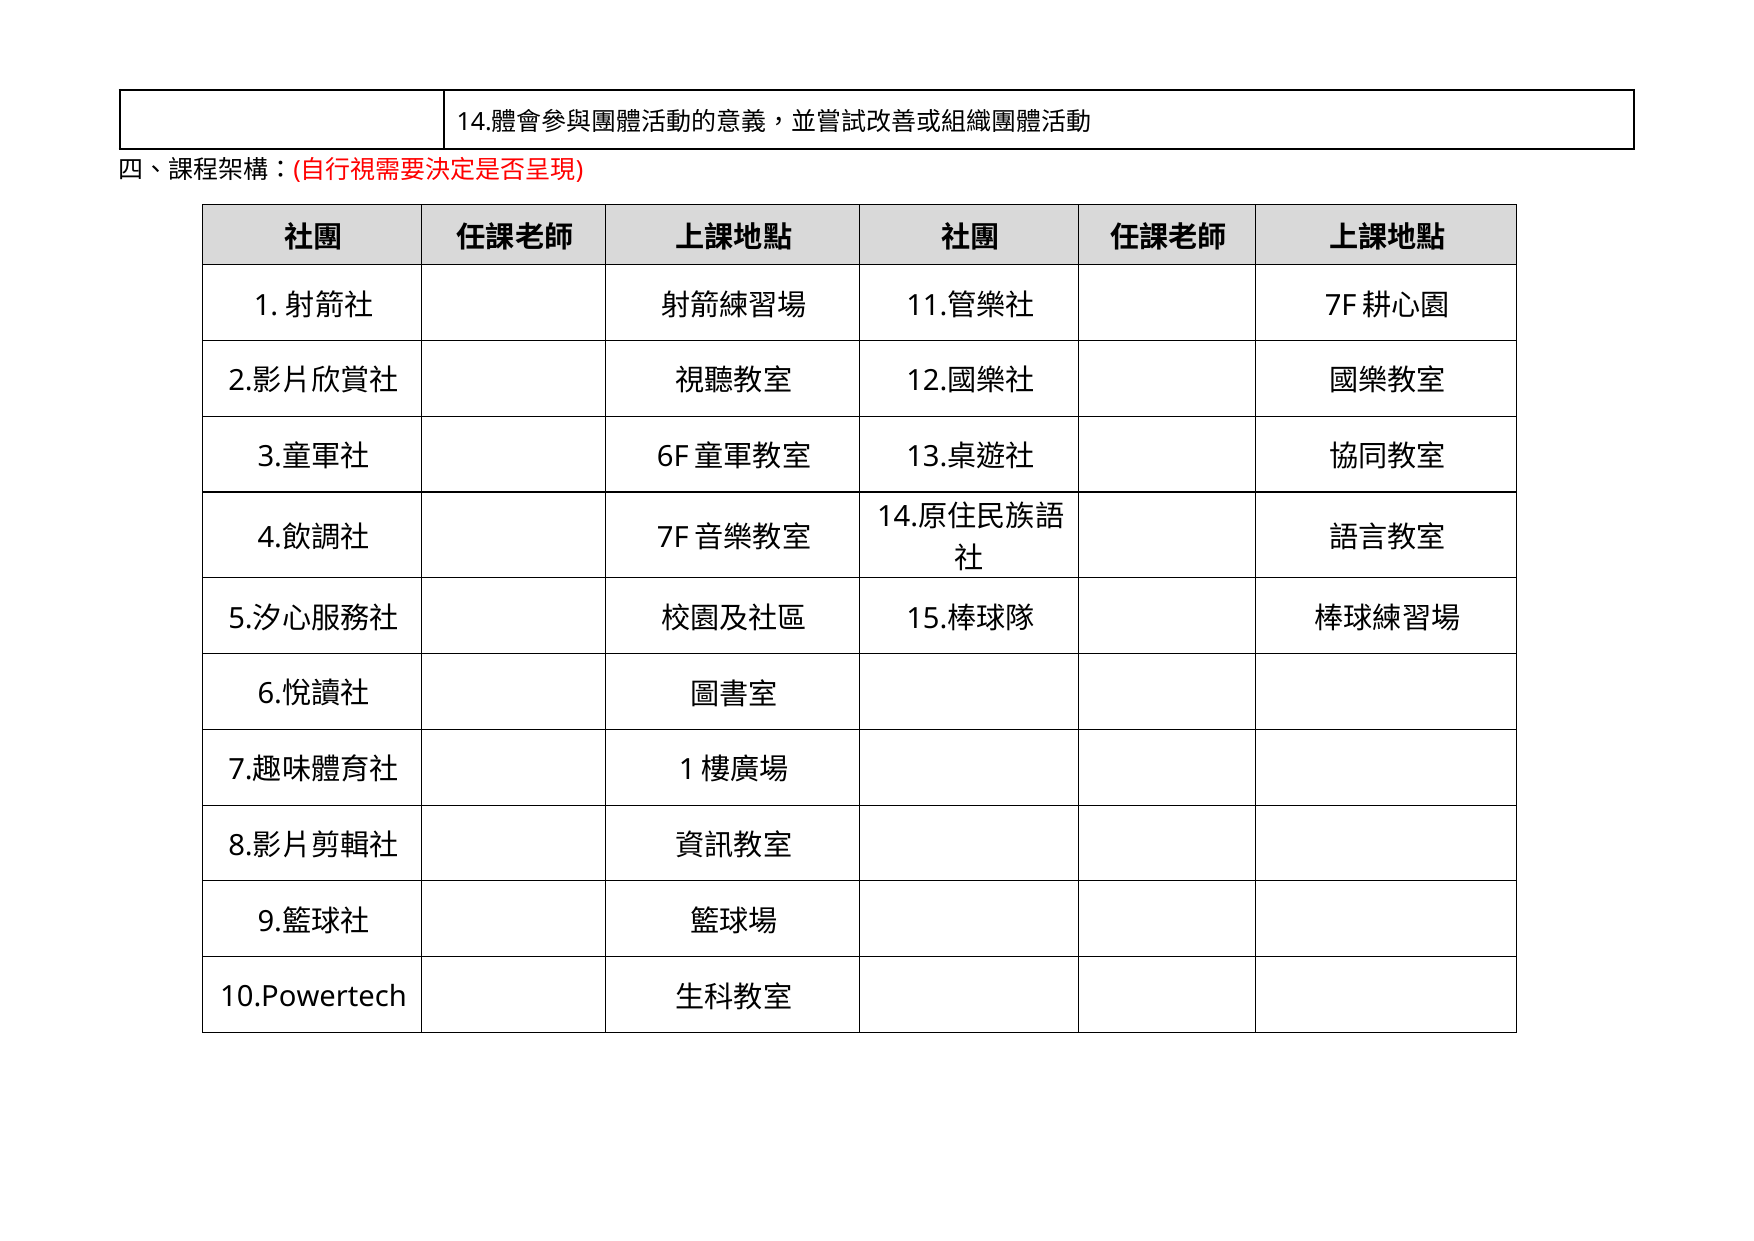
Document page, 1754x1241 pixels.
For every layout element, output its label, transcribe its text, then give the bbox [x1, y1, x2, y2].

table_header 任課老師 [1079, 205, 1255, 264]
table_cell [1079, 417, 1255, 491]
table_cell 7F耕心園 [1256, 265, 1516, 340]
table_cell 國樂教室 [1256, 341, 1516, 416]
table_cell [860, 957, 1078, 1032]
table_cell 15.棒球隊 [860, 578, 1078, 653]
table_cell [1079, 654, 1255, 729]
table_cell [422, 730, 605, 804]
table_cell 10.Powertech達人社 [203, 957, 421, 1032]
table_header 任課老師 [422, 205, 605, 264]
table_cell [1079, 493, 1255, 577]
table_cell [860, 654, 1078, 729]
table_cell [1079, 578, 1255, 653]
table_header 社團 [860, 205, 1078, 264]
table_cell 4.飲調社 [203, 493, 421, 577]
table_cell [422, 341, 605, 416]
table_cell [860, 730, 1078, 804]
table_cell 生科教室 [606, 957, 859, 1032]
table_cell 1樓廣場 [606, 730, 859, 804]
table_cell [121, 91, 443, 148]
table_cell [1256, 806, 1516, 880]
table_cell [422, 654, 605, 729]
table_cell 籃球場 [606, 881, 859, 956]
table_header 社團 [203, 205, 421, 264]
table_cell 棒球練習場 [1256, 578, 1516, 653]
table_cell 5.汐心服務社 [203, 578, 421, 653]
table_cell [1079, 730, 1255, 804]
table_cell [1079, 957, 1255, 1032]
table_cell [422, 493, 605, 577]
table_cell 13.桌遊社 [860, 417, 1078, 491]
table_cell 3.童軍社 [203, 417, 421, 491]
table_cell 射箭練習場 [606, 265, 859, 340]
table_cell [1079, 341, 1255, 416]
table_cell 9.籃球社 [203, 881, 421, 956]
table_cell 6.悅讀社 [203, 654, 421, 729]
table_cell [1079, 265, 1255, 340]
table_cell [1079, 881, 1255, 956]
table_cell 2.影片欣賞社 [203, 341, 421, 416]
table_cell 12.國樂社 [860, 341, 1078, 416]
table_cell [1256, 957, 1516, 1032]
table_cell 資訊教室 [606, 806, 859, 880]
table_cell 1. 射箭社 [203, 265, 421, 340]
table_cell [1256, 730, 1516, 804]
table_cell [860, 881, 1078, 956]
table_cell [860, 806, 1078, 880]
table_cell 7F音樂教室 [606, 493, 859, 577]
table_cell 校園及社區 [606, 578, 859, 653]
table_cell [422, 265, 605, 340]
table_cell [422, 957, 605, 1032]
table_cell 14.原住民族語社 [860, 493, 1078, 577]
table_cell [1079, 806, 1255, 880]
table_cell [422, 806, 605, 880]
table_cell 6F童軍教室 [606, 417, 859, 491]
table_cell [422, 578, 605, 653]
table_cell [1256, 654, 1516, 729]
table_cell 視聽教室 [606, 341, 859, 416]
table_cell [445, 91, 1633, 148]
table_cell 協同教室 [1256, 417, 1516, 491]
table_cell 7.趣味體育社 [203, 730, 421, 804]
table_cell 11.管樂社 [860, 265, 1078, 340]
table_cell [1256, 881, 1516, 956]
text 四、課程架構：(自行視需要決定是否呈現) [118, 150, 1636, 186]
table_cell 圖書室 [606, 654, 859, 729]
table_cell [422, 881, 605, 956]
table_cell 8.影片剪輯社 [203, 806, 421, 880]
table_header 上課地點 [1256, 205, 1516, 264]
table_cell 語言教室 [1256, 493, 1516, 577]
table_cell [422, 417, 605, 491]
table_header 上課地點 [606, 205, 859, 264]
